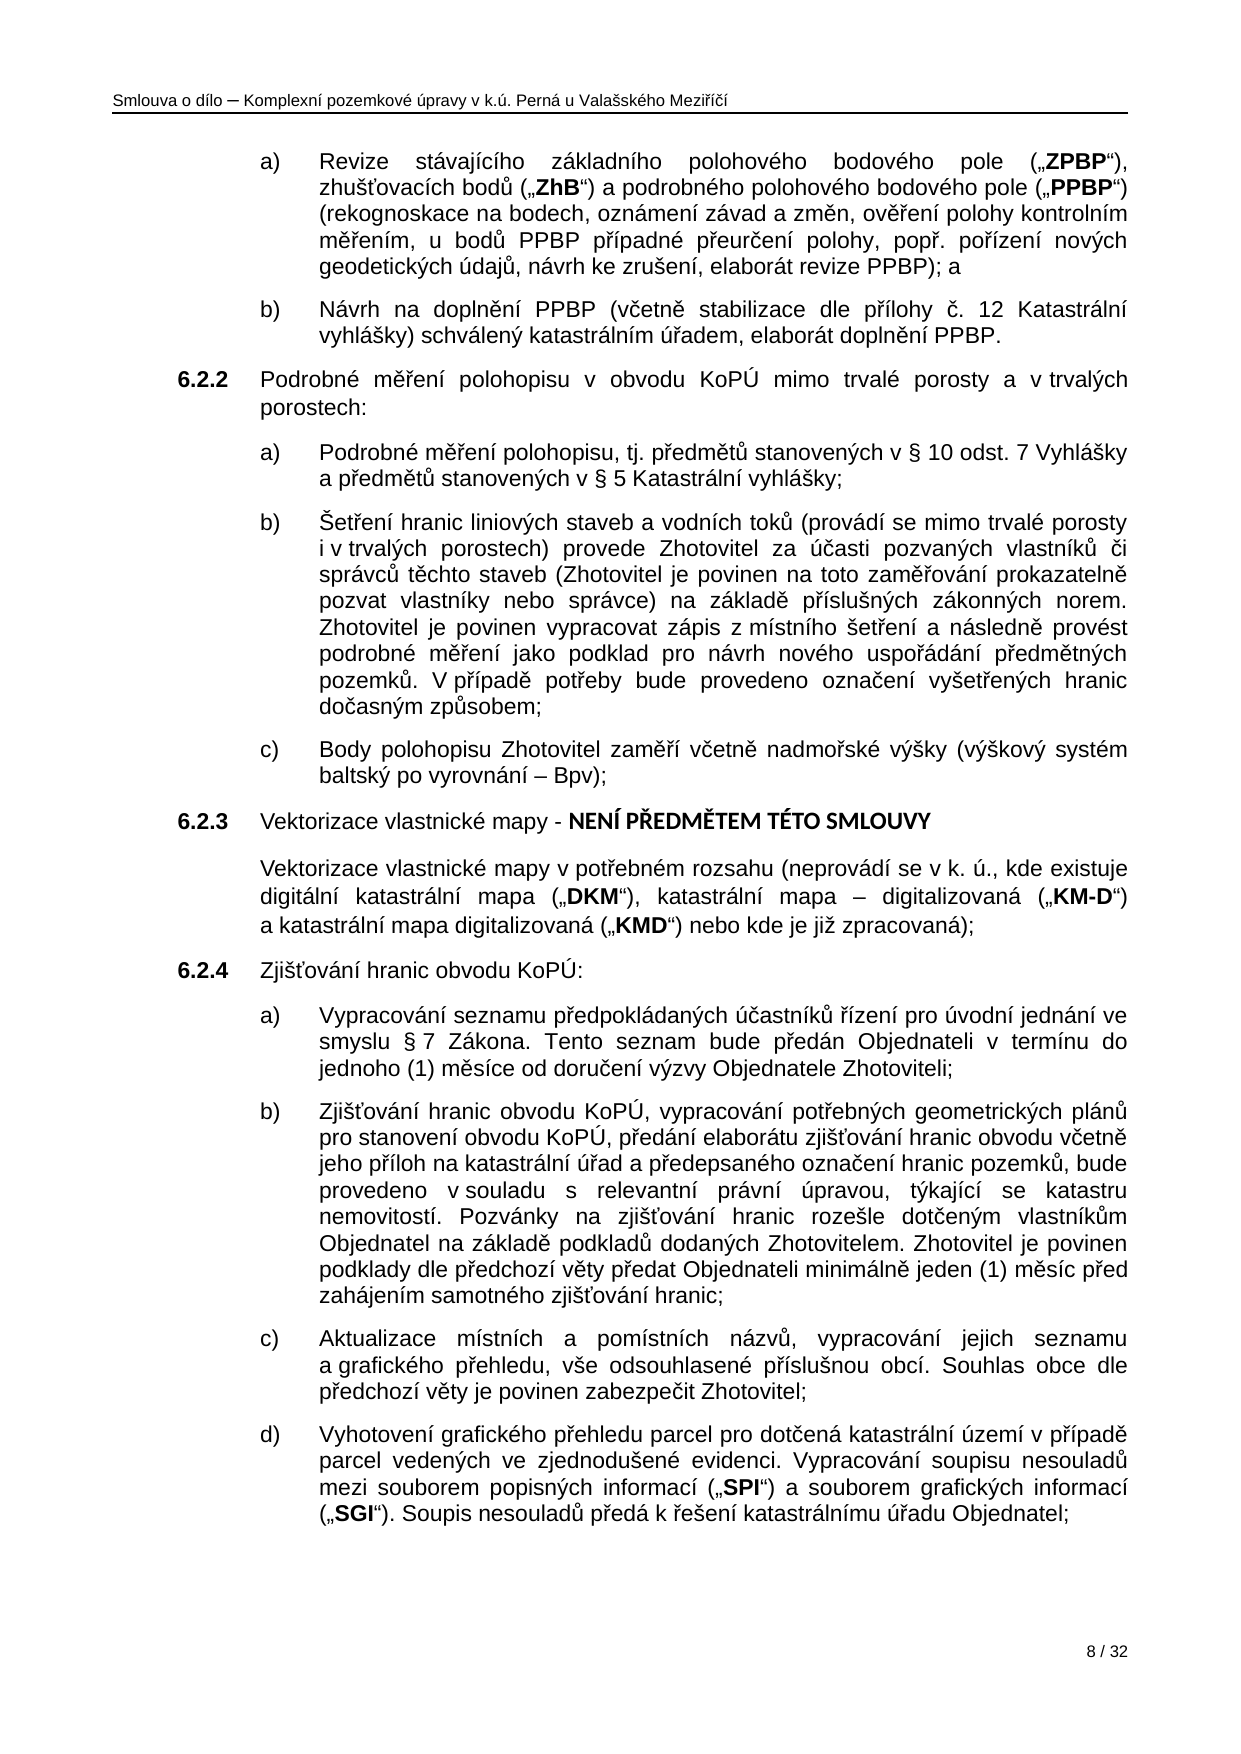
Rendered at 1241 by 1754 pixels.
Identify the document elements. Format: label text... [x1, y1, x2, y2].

list Vypracování seznamu předpokládaných účastníků řízení pro úvodní jednání ve smyslu § 7 Zákona. Tento seznam bude předán Objednateli v termínu do jednoho (1) měsíce od doručení výzvy Objednatele Zhotoviteli; [260, 1002, 1128, 1081]
list Revize stávajícího základního polohového bodového pole („ZPBP“), zhušťovacích bodů („ZhB“) a podrobného polohového bodového pole („PPBP“) (rekognoskace na bodech, oznámení závad a změn, ověření polohy kontrolním měřením, u bodů PPBP případné přeurčení polohy, popř. pořízení nových geodetických údajů, návrh ke zrušení, elaborát revize PPBP); a [260, 148, 1128, 279]
text Vektorizace vlastnické mapy - NENÍ PŘEDMĚTEM TÉTO SMLOUVY [177, 805, 1128, 836]
list Vyhotovení grafického přehledu parcel pro dotčená katastrální území v případě parcel vedených ve zjednodušené evidenci. Vypracování soupisu nesouladů mezi souborem popisných informací („SPI“) a souborem grafických informací („SGI“). Soupis nesouladů předá k řešení katastrálnímu úřadu Objednatel; [260, 1421, 1128, 1526]
text Podrobné měření polohopisu v obvodu KoPÚ mimo trvalé porosty a v trvalých porostech: [177, 366, 1128, 420]
list Zjišťování hranic obvodu KoPÚ, vypracování potřebných geometrických plánů pro stanovení obvodu KoPÚ, předání elaborátu zjišťování hranic obvodu včetně jeho příloh na katastrální úřad a předepsaného označení hranic pozemků, bude provedeno v souladu s relevantní právní úpravou, týkající se katastru nemovitostí. Pozvánky na zjišťování hranic rozešle dotčeným vlastníkům Objednatel na základě podkladů dodaných Zhotovitelem. Zhotovitel je povinen podklady dle předchozí věty předat Objednateli minimálně jeden (1) měsíc před zahájením samotného zjišťování hranic; [260, 1098, 1128, 1308]
list Návrh na doplnění PPBP (včetně stabilizace dle přílohy č. 12 Katastrální vyhlášky) schválený katastrálním úřadem, elaborát doplnění PPBP. [260, 296, 1128, 349]
list Podrobné měření polohopisu, tj. předmětů stanovených v § 10 odst. 7 Vyhlášky a předmětů stanovených v § 5 Katastrální vyhlášky; [260, 439, 1128, 492]
list Aktualizace místních a pomístních názvů, vypracování jejich seznamu a grafického přehledu, vše odsouhlasené příslušnou obcí. Souhlas obce dle předchozí věty je povinen zabezpečit Zhotovitel; [260, 1325, 1128, 1404]
list Body polohopisu Zhotovitel zaměří včetně nadmořské výšky (výškový systém baltský po vyrovnání – Bpv); [260, 736, 1128, 789]
text Zjišťování hranic obvodu KoPÚ: [177, 957, 1128, 983]
list Šetření hranic liniových staveb a vodních toků (provádí se mimo trvalé porosty i v trvalých porostech) provede Zhotovitel za účasti pozvaných vlastníků či správců těchto staveb (Zhotovitel je povinen na toto zaměřování prokazatelně pozvat vlastníky nebo správce) na základě příslušných zákonných norem. Zhotovitel je povinen vypracovat zápis z místního šetření a následně provést podrobné měření jako podklad pro návrh nového uspořádání předmětných pozemků. V případě potřeby bude provedeno označení vyšetřených hranic dočasným způsobem; [260, 508, 1128, 719]
list Vektorizace vlastnické mapy v potřebném rozsahu (neprovádí se v k. ú., kde existuje digitální katastrální mapa („DKM“), katastrální mapa – digitalizovaná („KM-D“) a katastrální mapa digitalizovaná („KMD“) nebo kde je již zpracovaná); [260, 855, 1128, 938]
